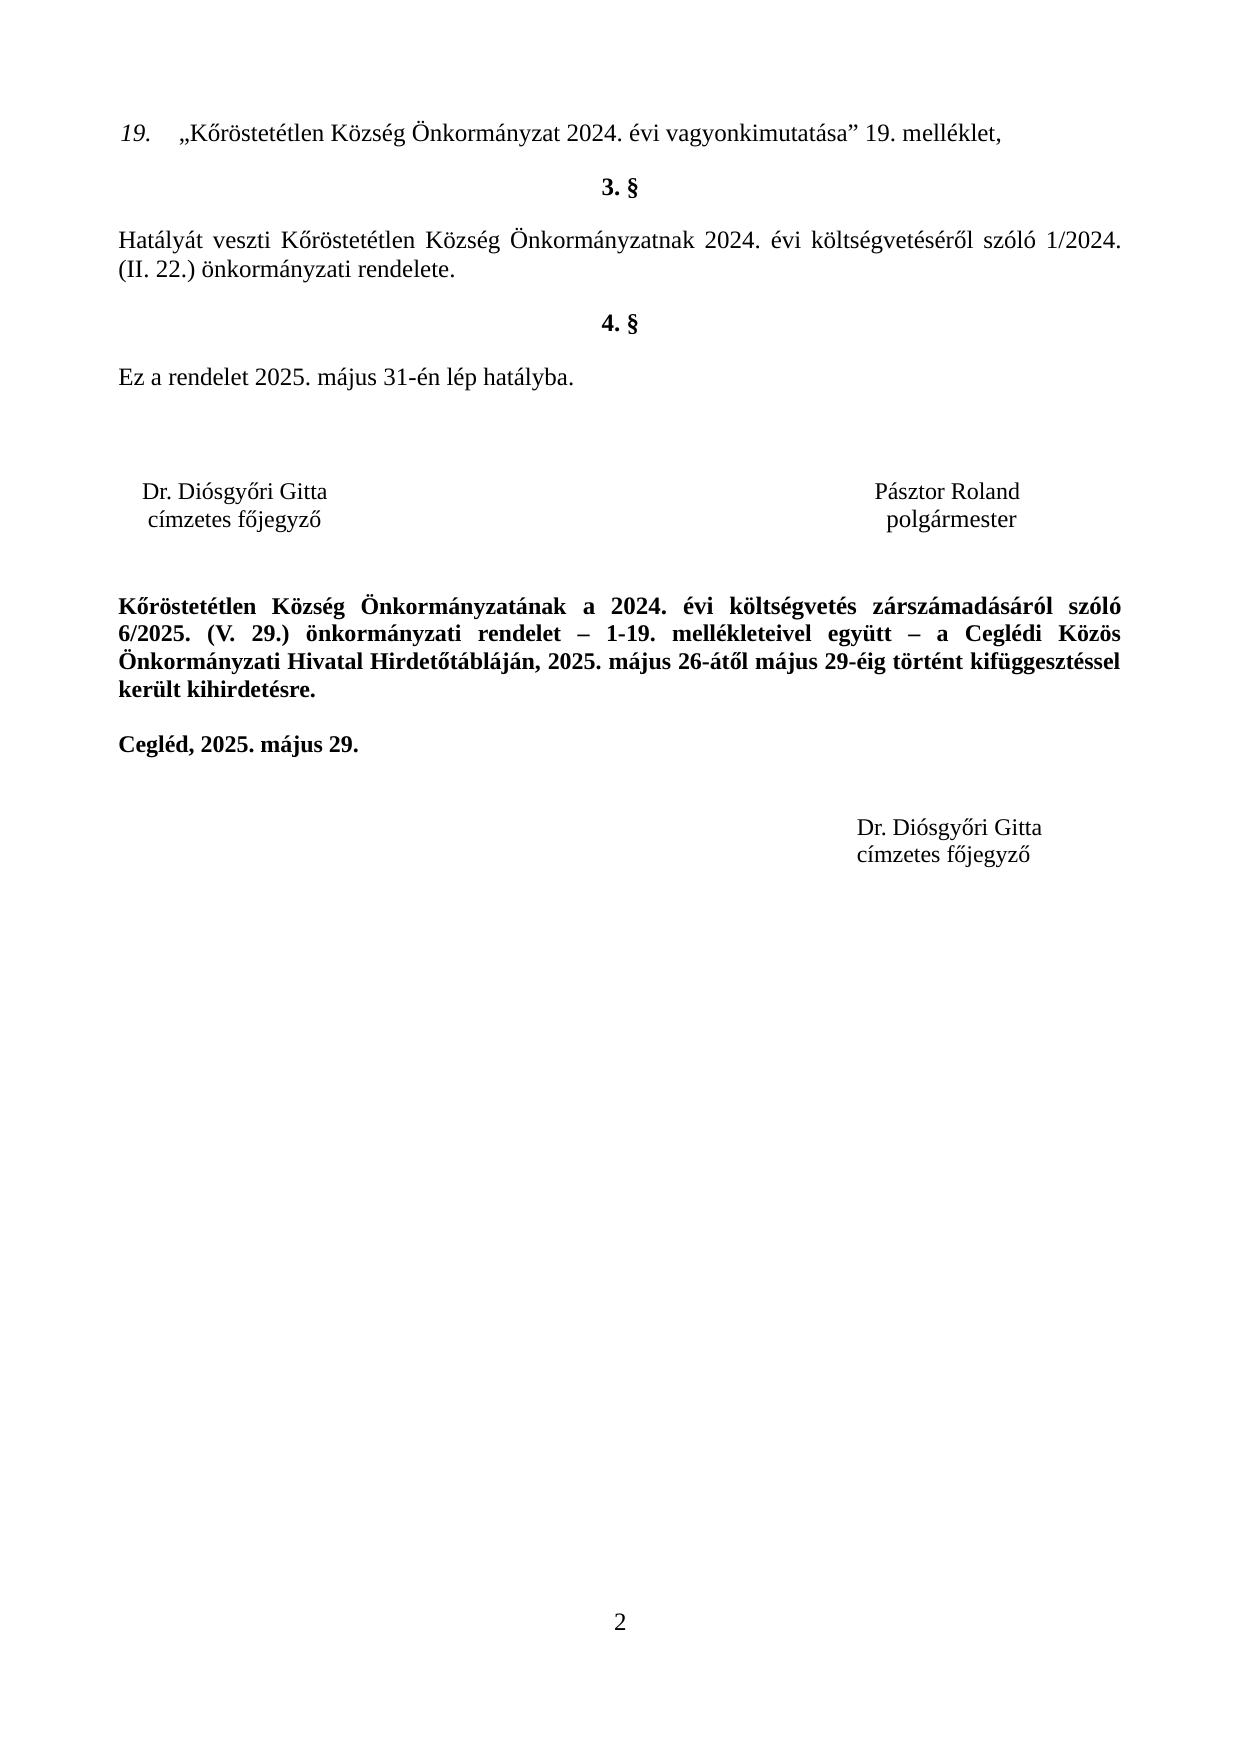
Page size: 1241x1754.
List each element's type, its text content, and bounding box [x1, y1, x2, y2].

text Hatályát veszti Kőröstetétlen Község Önkormányzatnak 2024. évi költségvetéséről szóló 1/2024. (II. 22.) önkormányzati rendelete. [118, 226, 1122, 283]
text címzetes főjegyző [118, 840, 1122, 868]
text 3. § [118, 172, 1122, 201]
text Dr. Diósgyőri Gitta [118, 813, 1122, 840]
text Kőröstetétlen Község Önkormányzatának a 2024. évi költségvetés zárszámadásáról szóló 6/2025. (V. 29.) önkormányzati rendelet – 1-19. mellékleteivel együtt – a Ceglédi Közös Önkormányzati Hivatal Hirdetőtábláján, 2025. május 26-átől május 29-éig történt kifüggesztéssel került kihirdetésre. [118, 591, 1122, 702]
text Dr. Diósgyőri Gitta Pásztor Roland [118, 477, 1122, 504]
text 19. „Kőröstetétlen Község Önkormányzat 2024. évi vagyonkimutatása” 19. melléklet, [120, 118, 1122, 147]
text Ez a rendelet 2025. május 31-én lép hatályba. [118, 362, 1122, 391]
text 4. § [118, 308, 1122, 337]
text címzetes főjegyző polgármester [148, 504, 1122, 533]
text Cegléd, 2025. május 29. [118, 730, 1122, 757]
